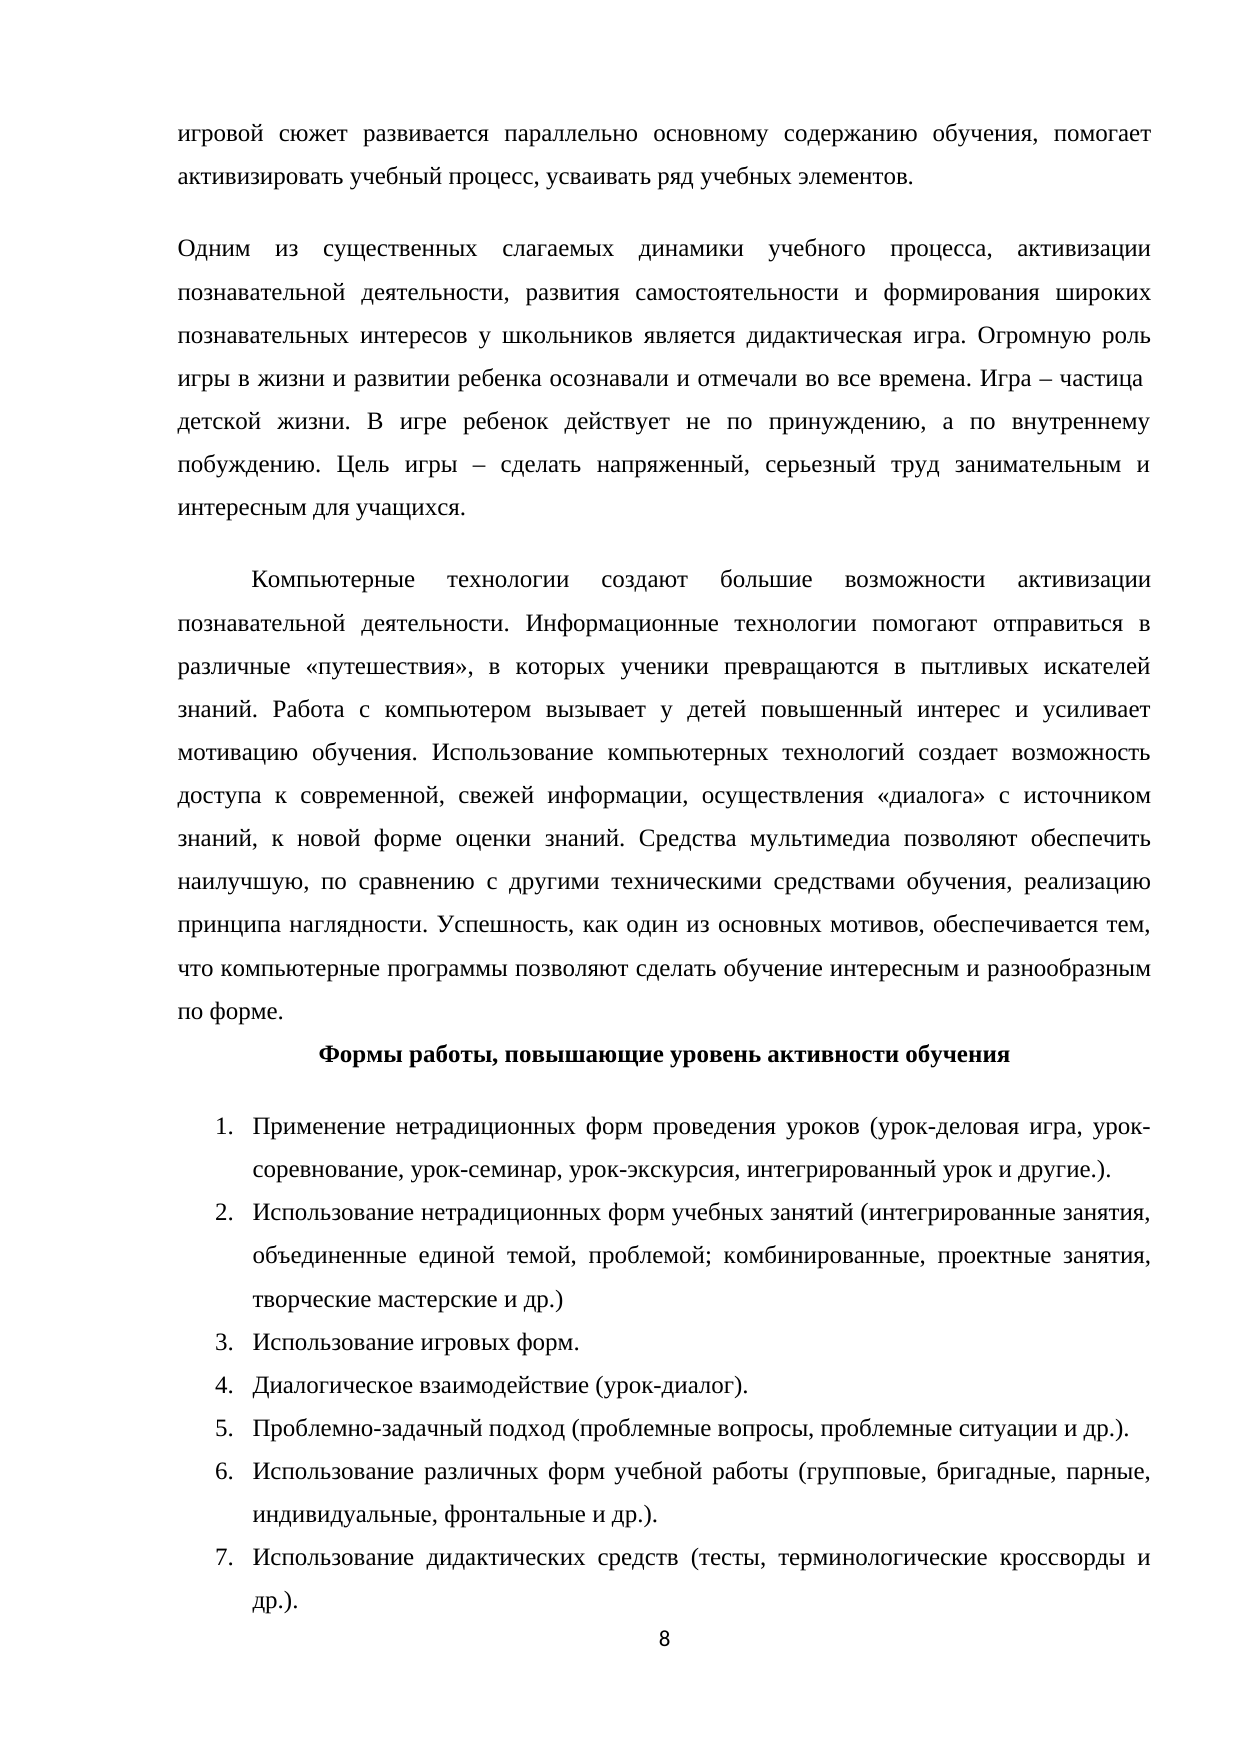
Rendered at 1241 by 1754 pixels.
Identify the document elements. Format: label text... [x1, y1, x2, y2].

text Одним из существенных слагаемых динамики учебного процесса, активизации познавательной деятельности, развития самостоятельности и формирования широких познавательных интересов у школьников является дидактическая игра. Огромную роль игры в жизни и развитии ребенка осознавали и отмечали во все времена. Игра – частица детской жизни. В игре ребенок действует не по принуждению, а по внутреннему побуждению. Цель игры – сделать напряженный, серьезный труд занимательным и интересным для учащихся. [177, 233, 1152, 521]
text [177, 118, 1152, 190]
list Использование игровых форм. [215, 1327, 1152, 1356]
list Проблемно-задачный подход (проблемные вопросы, проблемные ситуации и др.). [215, 1413, 1152, 1442]
list Использование дидактических средств (тесты, терминологические кроссворды и др.). [215, 1542, 1152, 1614]
text Формы работы, повышающие уровень активности обучения [177, 1039, 1152, 1068]
list Использование нетрадиционных форм учебных занятий (интегрированные занятия, объединенные единой темой, проблемой; комбинированные, проектные занятия, творческие мастерские и др.) [215, 1197, 1152, 1312]
list Использование различных форм учебной работы (групповые, бригадные, парные, индивидуальные, фронтальные и др.). [215, 1456, 1152, 1528]
text Компьютерные технологии создают большие возможности активизации познавательной деятельности. Информационные технологии помогают отправиться в различные «путешествия», в которых ученики превращаются в пытливых искателей знаний. Работа с компьютером вызывает у детей повышенный интерес и усиливает мотивацию обучения. Использование компьютерных технологий создает возможность доступа к современной, свежей информации, осуществления «диалога» с источником знаний, к новой форме оценки знаний. Средства мультимедиа позволяют обеспечить наилучшую, по сравнению с другими техническими средствами обучения, реализацию принципа наглядности. Успешность, как один из основных мотивов, обеспечивается тем, что компьютерные программы позволяют сделать обучение интересным и разнообразным по форме. [177, 564, 1152, 1024]
list Диалогическое взаимодействие (урок-диалог). [215, 1370, 1152, 1399]
list Применение нетрадиционных форм проведения уроков (урок-деловая игра, урок-соревнование, урок-семинар, урок-экскурсия, интегрированный урок и другие.). [215, 1111, 1152, 1183]
